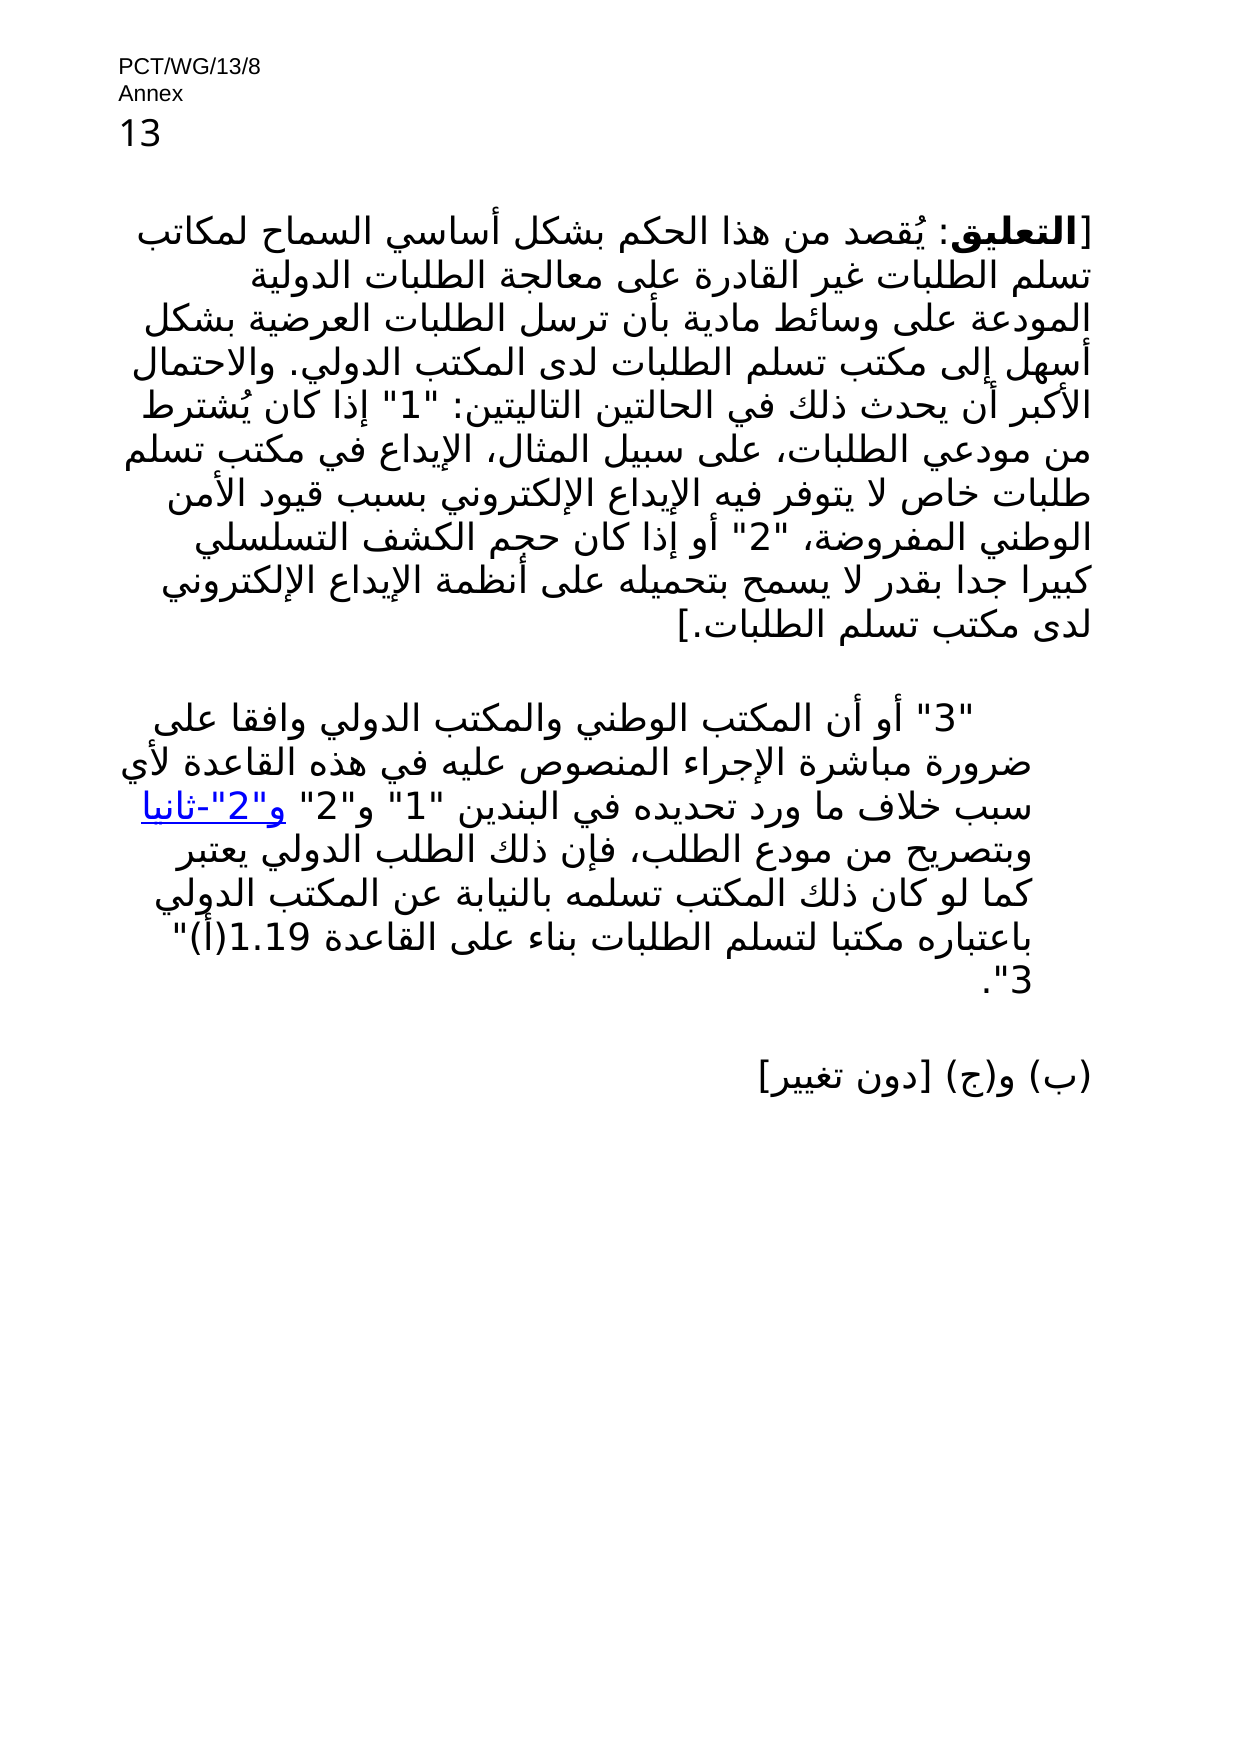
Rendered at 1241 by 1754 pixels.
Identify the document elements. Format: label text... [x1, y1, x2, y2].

text "3" أو أن المكتب الوطني والمكتب الدولي وافقا على ضرورة مباشرة الإجراء المنصوص عليه في هذه القاعدة لأي سبب خلاف ما ورد تحديده في البندين "1" و"2" و"2"-ثانيا وبتصريح من مودع الطلب، فإن ذلك الطلب الدولي يعتبر كما لو كان ذلك المكتب تسلمه بالنيابة عن المكتب الدولي باعتباره مكتبا لتسلم الطلبات بناء على القاعدة 1.19(أ)"3". [118, 697, 1033, 1003]
text [التعليق: يُقصد من هذا الحكم بشكل أساسي السماح لمكاتب تسلم الطلبات غير القادرة على معالجة الطلبات الدولية المودعة على وسائط مادية بأن ترسل الطلبات العرضية بشكل أسهل إلى مكتب تسلم الطلبات لدى المكتب الدولي. والاحتمال الأكبر أن يحدث ذلك في الحالتين التاليتين: "1" إذا كان يُشترط من مودعي الطلبات، على سبيل المثال، الإيداع في مكتب تسلم طلبات خاص لا يتوفر فيه الإيداع الإلكتروني بسبب قيود الأمن الوطني المفروضة، "2" أو إذا كان حجم الكشف التسلسلي كبيرا جدا بقدر لا يسمح بتحميله على أنظمة الإيداع الإلكتروني لدى مكتب تسلم الطلبات.] [118, 209, 1092, 646]
text (ب) و(ج) [دون تغيير] [118, 1054, 1092, 1097]
